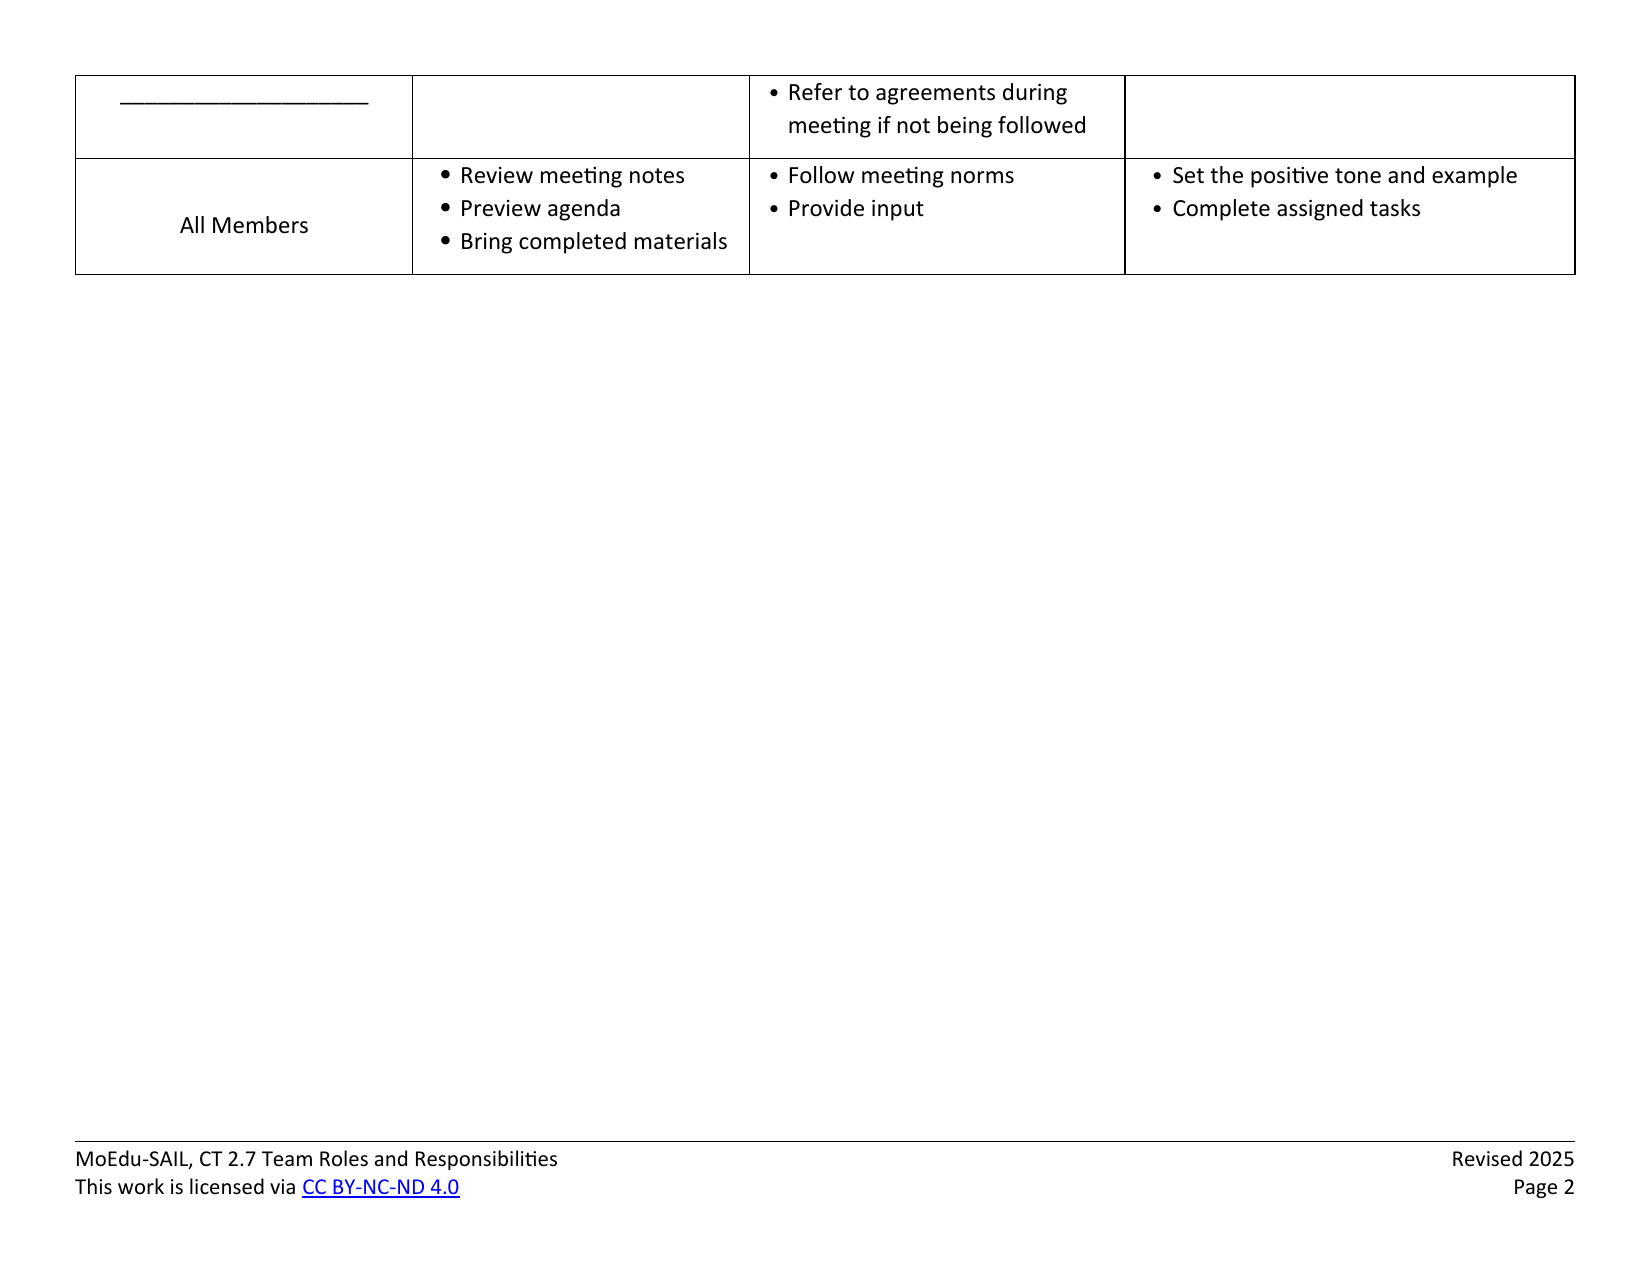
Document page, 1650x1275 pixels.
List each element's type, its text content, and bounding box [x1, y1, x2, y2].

table_cell Review meeting notes Preview agenda Bring completed materials [413, 159, 749, 274]
table_cell Follow meeting norms Provide input [750, 159, 1124, 274]
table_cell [750, 76, 1124, 158]
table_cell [1126, 76, 1574, 158]
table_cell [76, 76, 412, 158]
table_cell [413, 76, 749, 158]
table_cell Set the positive tone and example Complete assigned tasks [1126, 159, 1574, 274]
table_cell All Members [76, 159, 412, 274]
